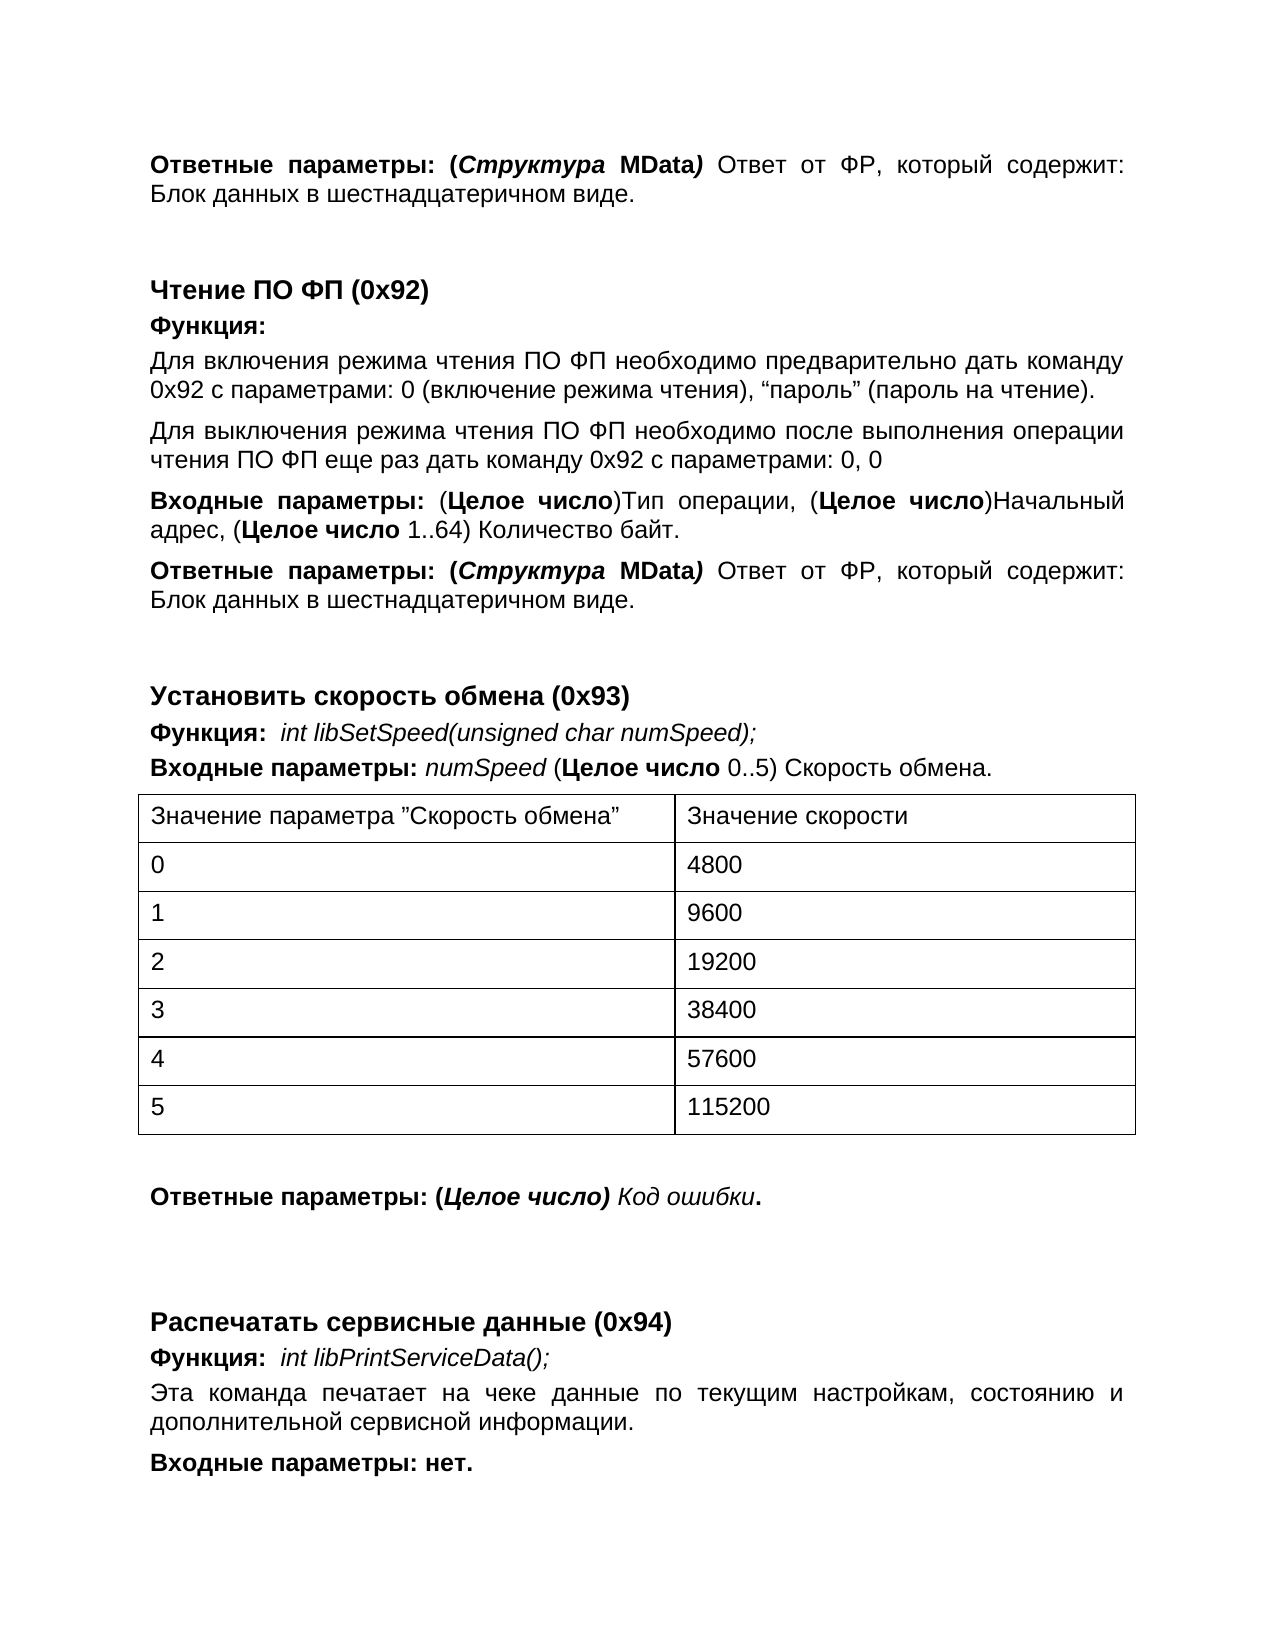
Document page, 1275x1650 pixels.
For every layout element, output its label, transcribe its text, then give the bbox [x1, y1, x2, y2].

table_cell 0 [139, 843, 674, 891]
text Чтение ПО ФП (0x92) [150, 274, 1125, 305]
table_cell 2 [139, 940, 674, 988]
table_header Значение параметра ”Скорость обмена” [139, 795, 674, 842]
text Функция: [150, 311, 1125, 340]
text Установить скорость обмена (0x93) [150, 680, 1125, 711]
table_cell 4 [139, 1038, 674, 1085]
text Ответные параметры: (Структура MData) Ответ от ФР, который содержит: Блок данных в шестнадцатеричном виде. [150, 556, 1125, 614]
table_cell 38400 [676, 989, 1135, 1036]
table_cell 115200 [676, 1086, 1135, 1133]
table_header Значение скорости [676, 795, 1135, 842]
text Ответные параметры: (Целое число) Код ошибки. [150, 1182, 1125, 1211]
table_cell 5 [139, 1086, 674, 1133]
text Ответные параметры: (Структура MData) Ответ от ФР, который содержит: Блок данных в шестнадцатеричном виде. [150, 150, 1125, 207]
text Входные параметры: (Целое число)Тип операции, (Целое число)Начальный адрес, (Целое число 1..64) Количество байт. [150, 486, 1125, 544]
text Входные параметры: numSpeed (Целое число 0..5) Скорость обмена. [150, 752, 1125, 781]
table_cell 9600 [676, 892, 1135, 939]
text Функция: int libSetSpeed(unsigned char numSpeed); [150, 717, 1125, 746]
table_cell 57600 [676, 1038, 1135, 1085]
text Входные параметры: нет. [150, 1448, 1125, 1477]
text Для включения режима чтения ПО ФП необходимо предварительно дать команду 0x92 с параметрами: 0 (включение режима чтения), “пароль” (пароль на чтение). [150, 346, 1125, 404]
table_cell 1 [139, 892, 674, 939]
text Для выключения режима чтения ПО ФП необходимо после выполнения операции чтения ПО ФП еще раз дать команду 0x92 с параметрами: 0, 0 [150, 416, 1125, 474]
table_cell 19200 [676, 940, 1135, 988]
table_cell 4800 [676, 843, 1135, 891]
table_cell 3 [139, 989, 674, 1036]
text Эта команда печатает на чеке данные по текущим настройкам, состоянию и дополнительной сервисной информации. [150, 1378, 1125, 1436]
text Распечатать сервисные данные (0x94) [150, 1306, 1125, 1337]
text Функция: int libPrintServiceData(); [150, 1343, 1125, 1372]
